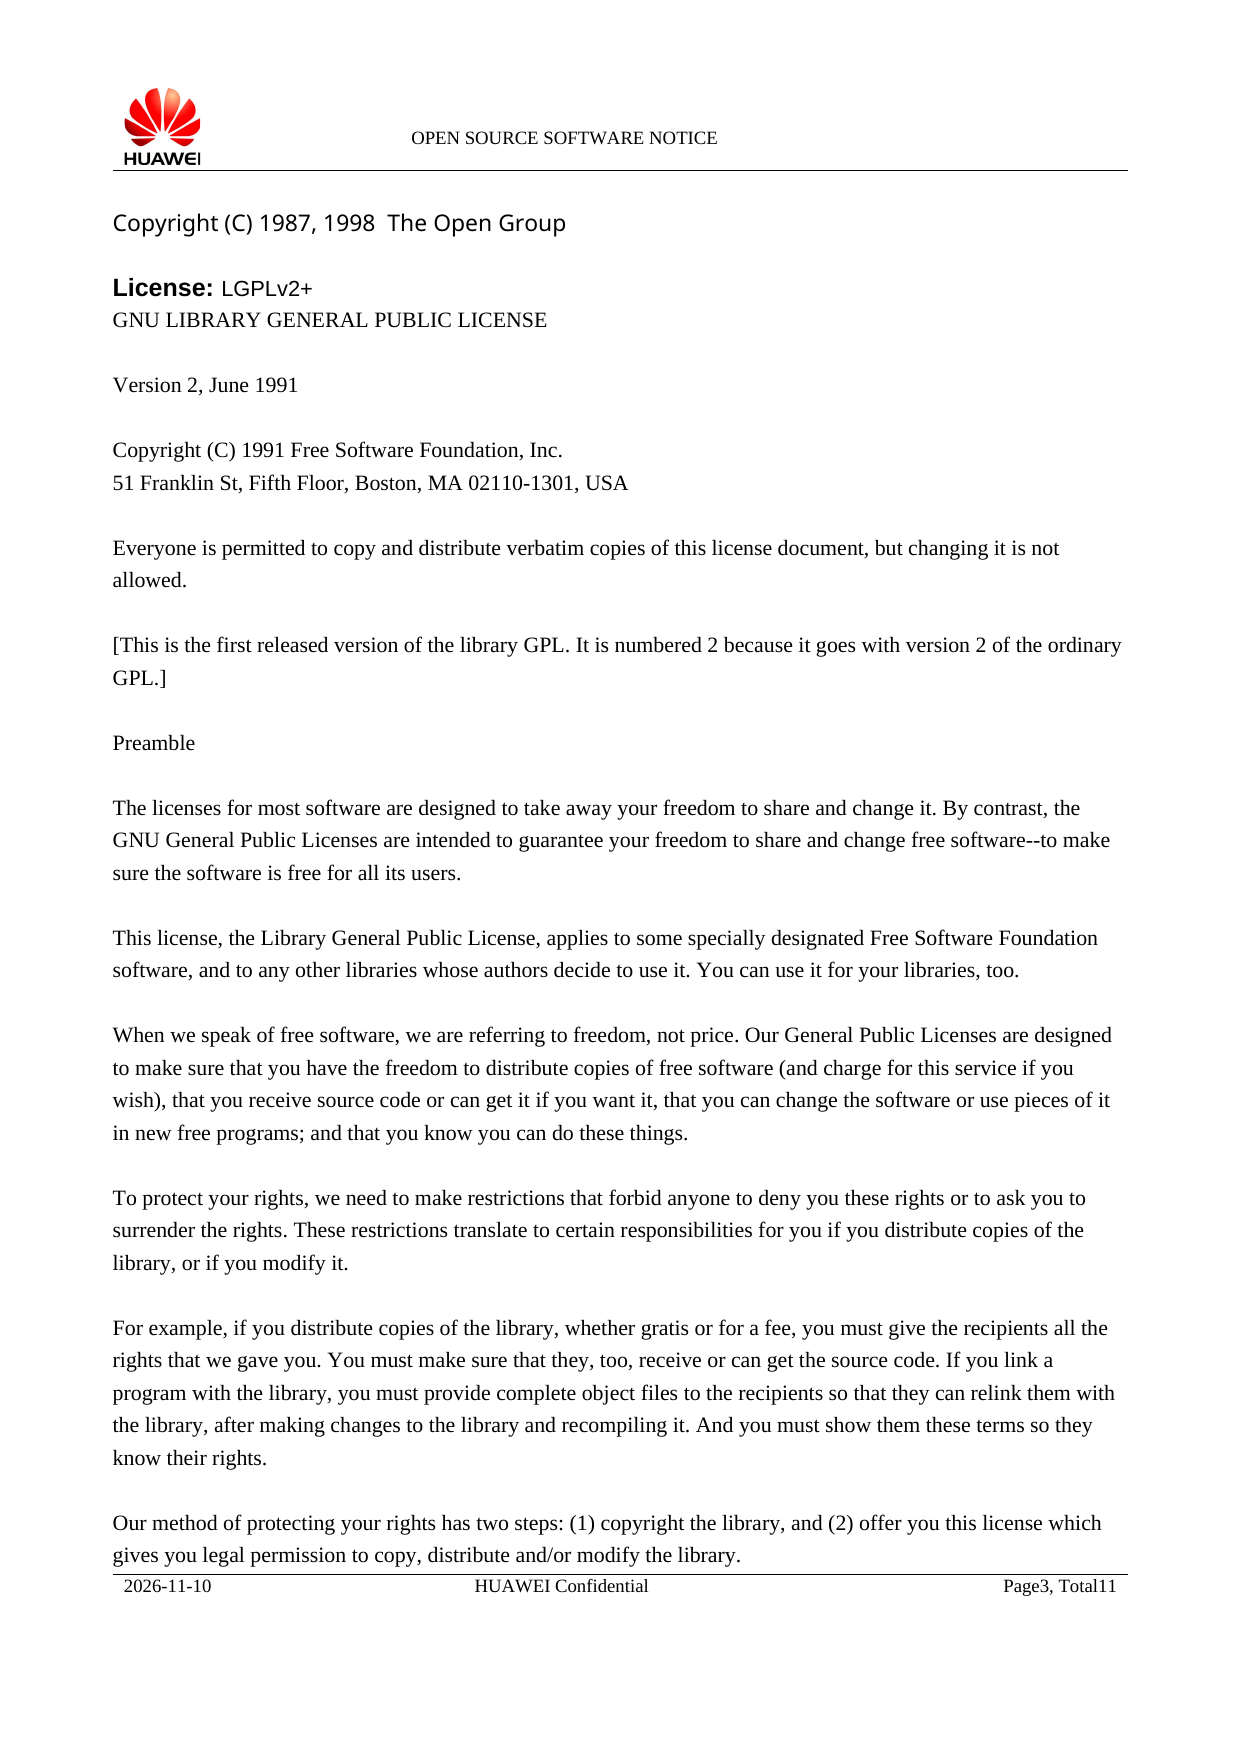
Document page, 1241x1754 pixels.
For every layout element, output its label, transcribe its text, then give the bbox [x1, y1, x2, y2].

text License: LGPLv2+ [112, 271, 1128, 304]
picture [124, 88, 201, 165]
